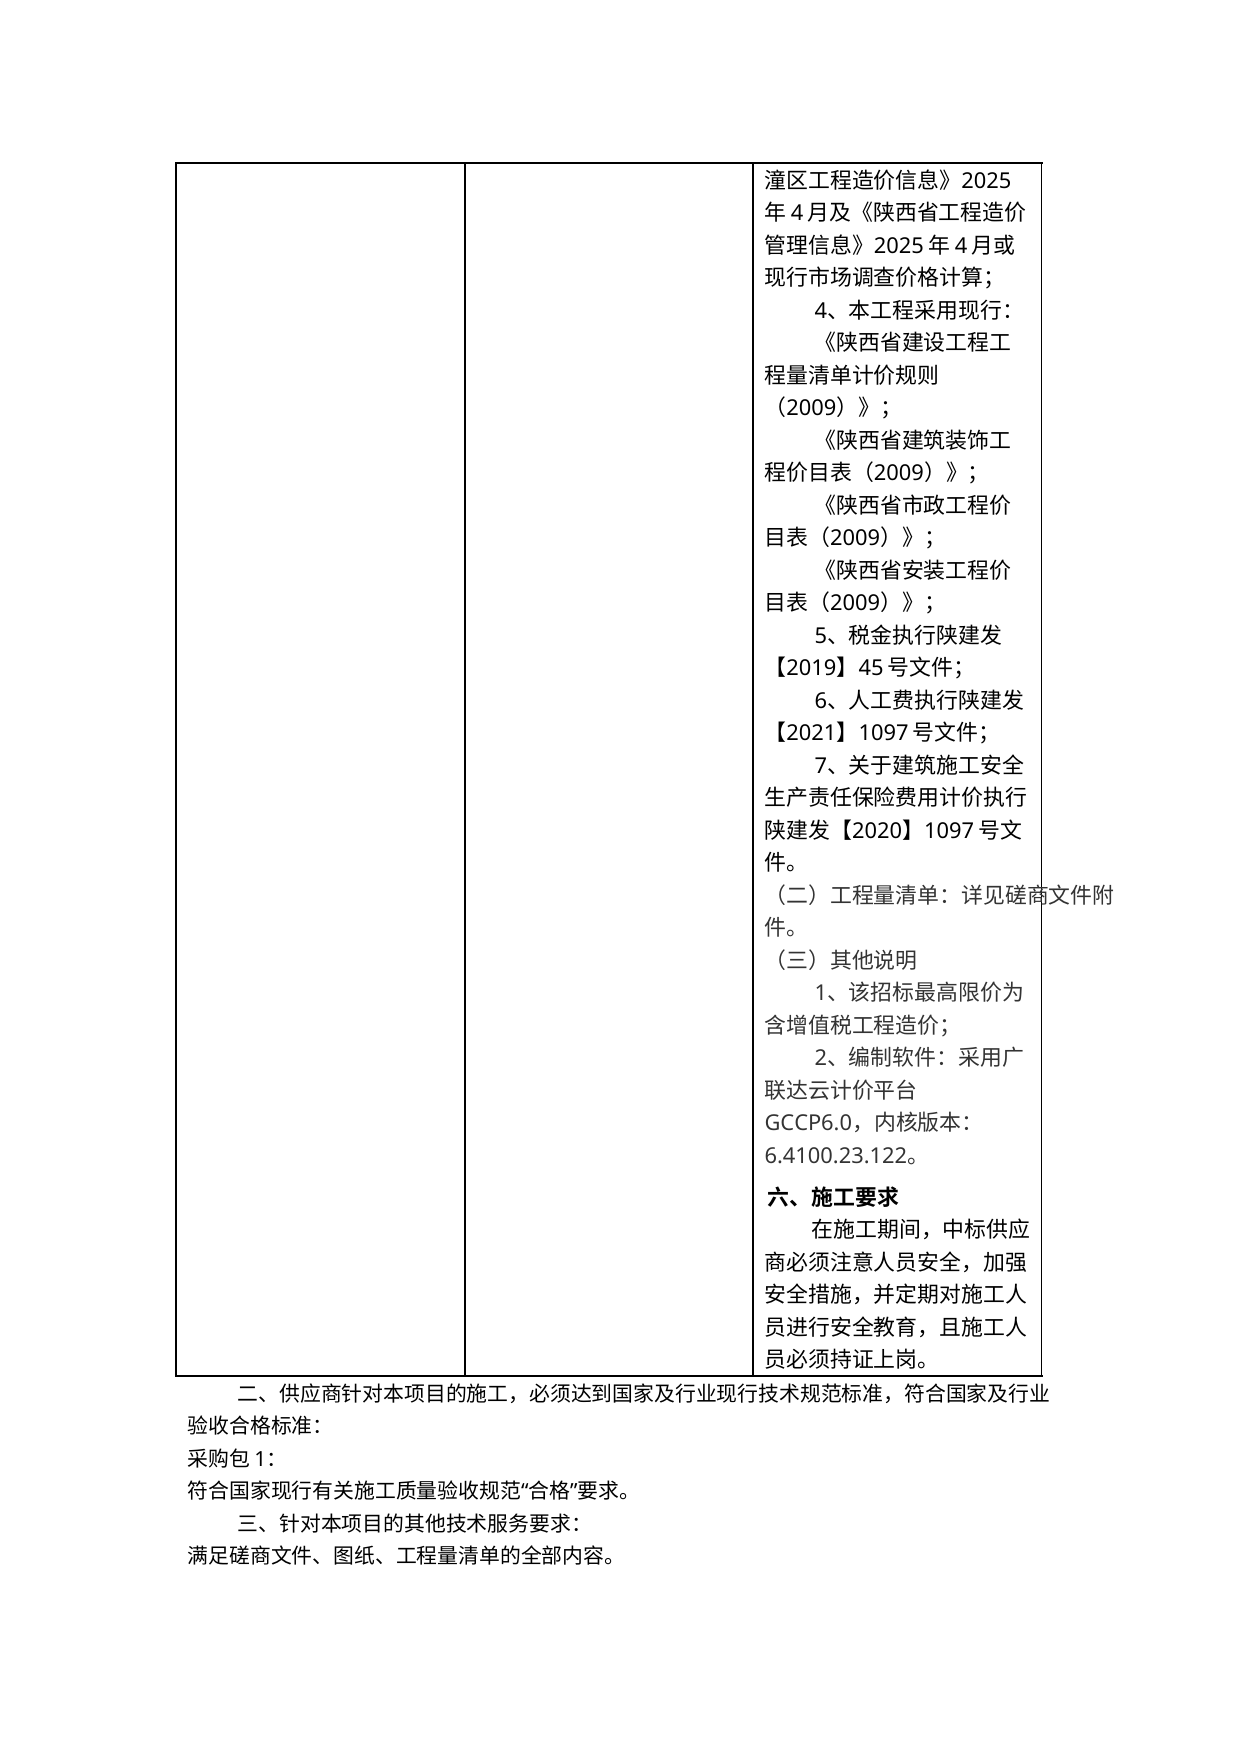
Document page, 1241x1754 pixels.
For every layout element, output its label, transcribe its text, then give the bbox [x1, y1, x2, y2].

table_cell 1 [177, 164, 464, 1375]
text 二、供应商针对本项目的施工，必须达到国家及行业现行技术规范标准，符合国家及行业验收合格标准： [187, 1377, 1053, 1442]
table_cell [754, 164, 1041, 1375]
text 采购包1： [187, 1442, 1053, 1474]
text 三、针对本项目的其他技术服务要求： [187, 1507, 1053, 1539]
text 符合国家现行有关施工质量验收规范“合格”要求。 [187, 1474, 1053, 1507]
table_cell [466, 164, 752, 1375]
text 满足磋商文件、图纸、工程量清单的全部内容。 [187, 1539, 1053, 1572]
